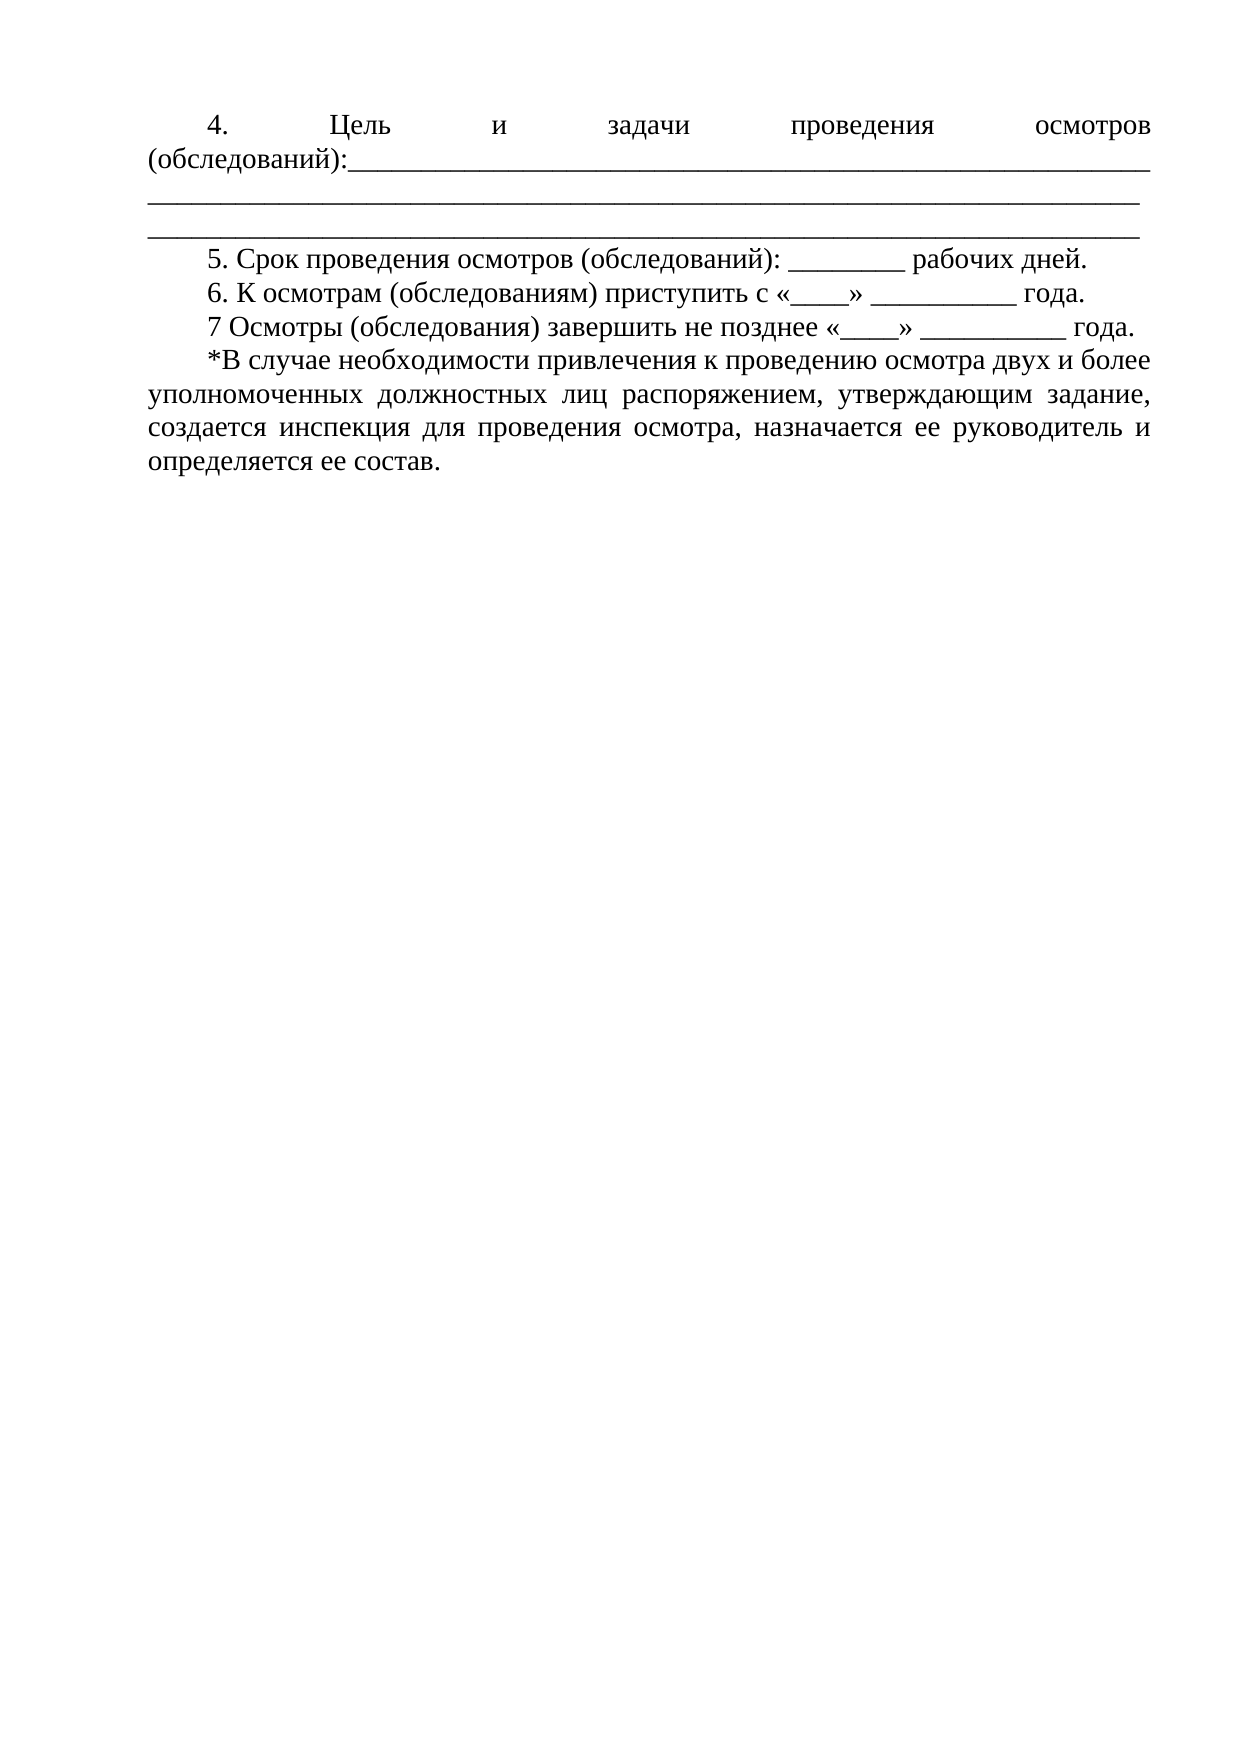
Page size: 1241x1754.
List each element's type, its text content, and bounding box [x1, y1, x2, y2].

text 6. К осмотрам (обследованиям) приступить с «____» __________ года. [148, 275, 1152, 309]
text 5. Срок проведения осмотров (обследований): ________ рабочих дней. [148, 242, 1152, 275]
text *В случае необходимости привлечения к проведению осмотра двух и более уполномоченных должностных лиц распоряжением, утверждающим задание, создается инспекция для проведения осмотра, назначается ее руководитель и определяется ее состав. [148, 342, 1152, 476]
text 7 Осмотры (обследования) завершить не позднее «____» __________ года. [148, 309, 1152, 342]
text 4. Цель и задачи проведения осмотров (обследований):_______________________________________________________________________________________________________________________________________________________________________________________________ [148, 107, 1152, 242]
